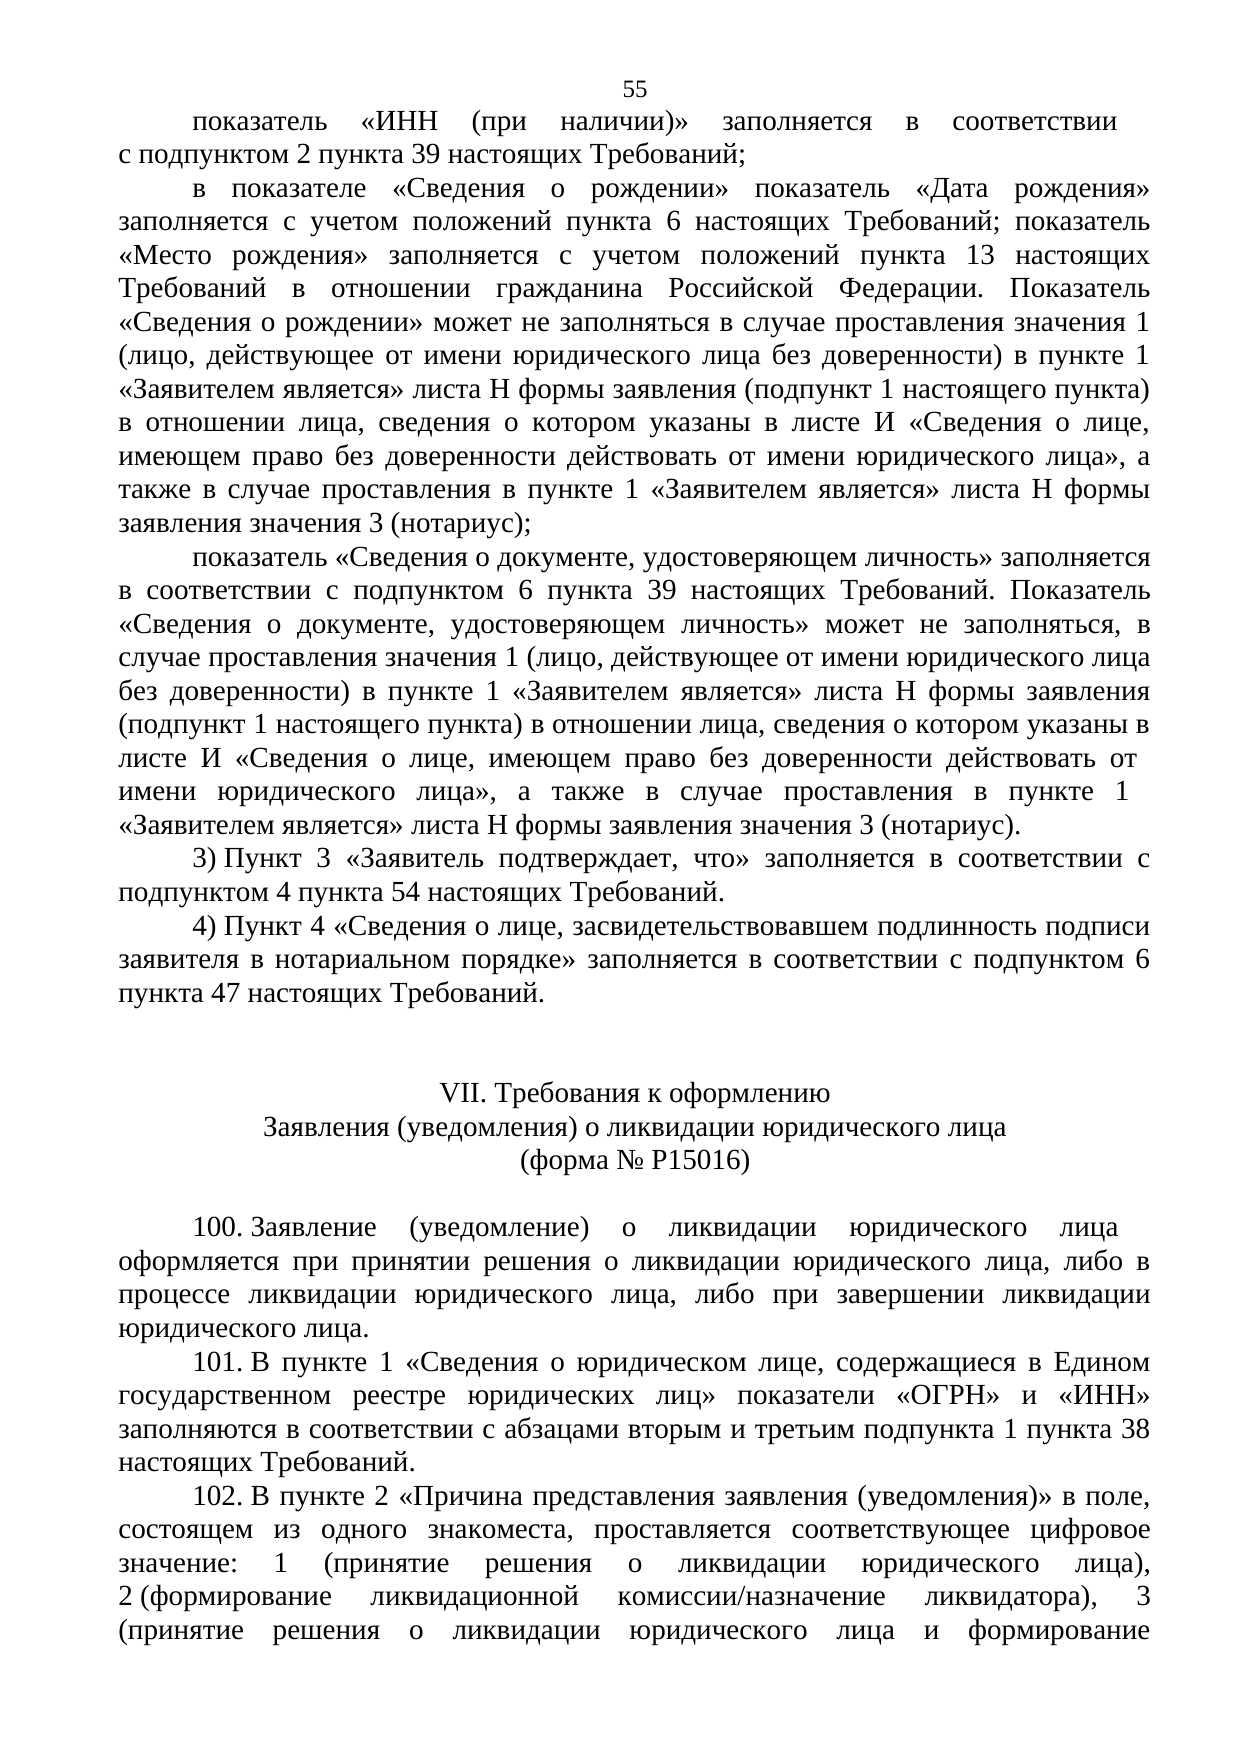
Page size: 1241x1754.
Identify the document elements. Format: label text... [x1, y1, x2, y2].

text 100. Заявление (уведомление) о ликвидации юридического лица оформляется при принятии решения о ликвидации юридического лица, либо в процессе ликвидации юридического лица, либо при завершении ликвидации юридического лица. [118, 1209, 1152, 1344]
text 4) Пункт 4 «Сведения о лице, засвидетельствовавшем подлинность подписи заявителя в нотариальном порядке» заполняется в соответствии с подпунктом 6 пункта 47 настоящих Требований. [118, 908, 1152, 1008]
text в показателе «Сведения о рождении» показатель «Дата рождения» заполняется с учетом положений пункта 6 настоящих Требований; показатель «Место рождения» заполняется с учетом положений пункта 13 настоящих Требований в отношении гражданина Российской Федерации. Показатель «Сведения о рождении» может не заполняться в случае проставления значения 1 (лицо, действующее от имени юридического лица без доверенности) в пункте 1 «Заявителем является» листа Н формы заявления (подпункт 1 настоящего пункта) в отношении лица, сведения о котором указаны в листе И «Сведения о лице, имеющем право без доверенности действовать от имени юридического лица», а также в случае проставления в пункте 1 «Заявителем является» листа Н формы заявления значения 3 (нотариус); [118, 170, 1152, 539]
text Заявления (уведомления) о ликвидации юридического лица [118, 1109, 1152, 1142]
text показатель «ИНН (при наличии)» заполняется в соответствии с подпунктом 2 пункта 39 настоящих Требований; [118, 103, 1152, 170]
text (форма № Р15016) [118, 1142, 1152, 1176]
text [118, 1478, 1152, 1646]
text 3) Пункт 3 «Заявитель подтверждает, что» заполняется в соответствии с подпунктом 4 пункта 54 настоящих Требований. [118, 841, 1152, 908]
text 101. В пункте 1 «Сведения о юридическом лице, содержащиеся в Едином государственном реестре юридических лиц» показатели «ОГРН» и «ИНН» заполняются в соответствии с абзацами вторым и третьим подпункта 1 пункта 38 настоящих Требований. [118, 1344, 1152, 1478]
text показатель «Сведения о документе, удостоверяющем личность» заполняется в соответствии с подпунктом 6 пункта 39 настоящих Требований. Показатель «Сведения о документе, удостоверяющем личность» может не заполняться, в случае проставления значения 1 (лицо, действующее от имени юридического лица без доверенности) в пункте 1 «Заявителем является» листа Н формы заявления (подпункт 1 настоящего пункта) в отношении лица, сведения о котором указаны в листе И «Сведения о лице, имеющем право без доверенности действовать от имени юридического лица», а также в случае проставления в пункте 1 «Заявителем является» листа Н формы заявления значения 3 (нотариус). [118, 539, 1152, 841]
text VII. Требования к оформлению [118, 1075, 1152, 1109]
